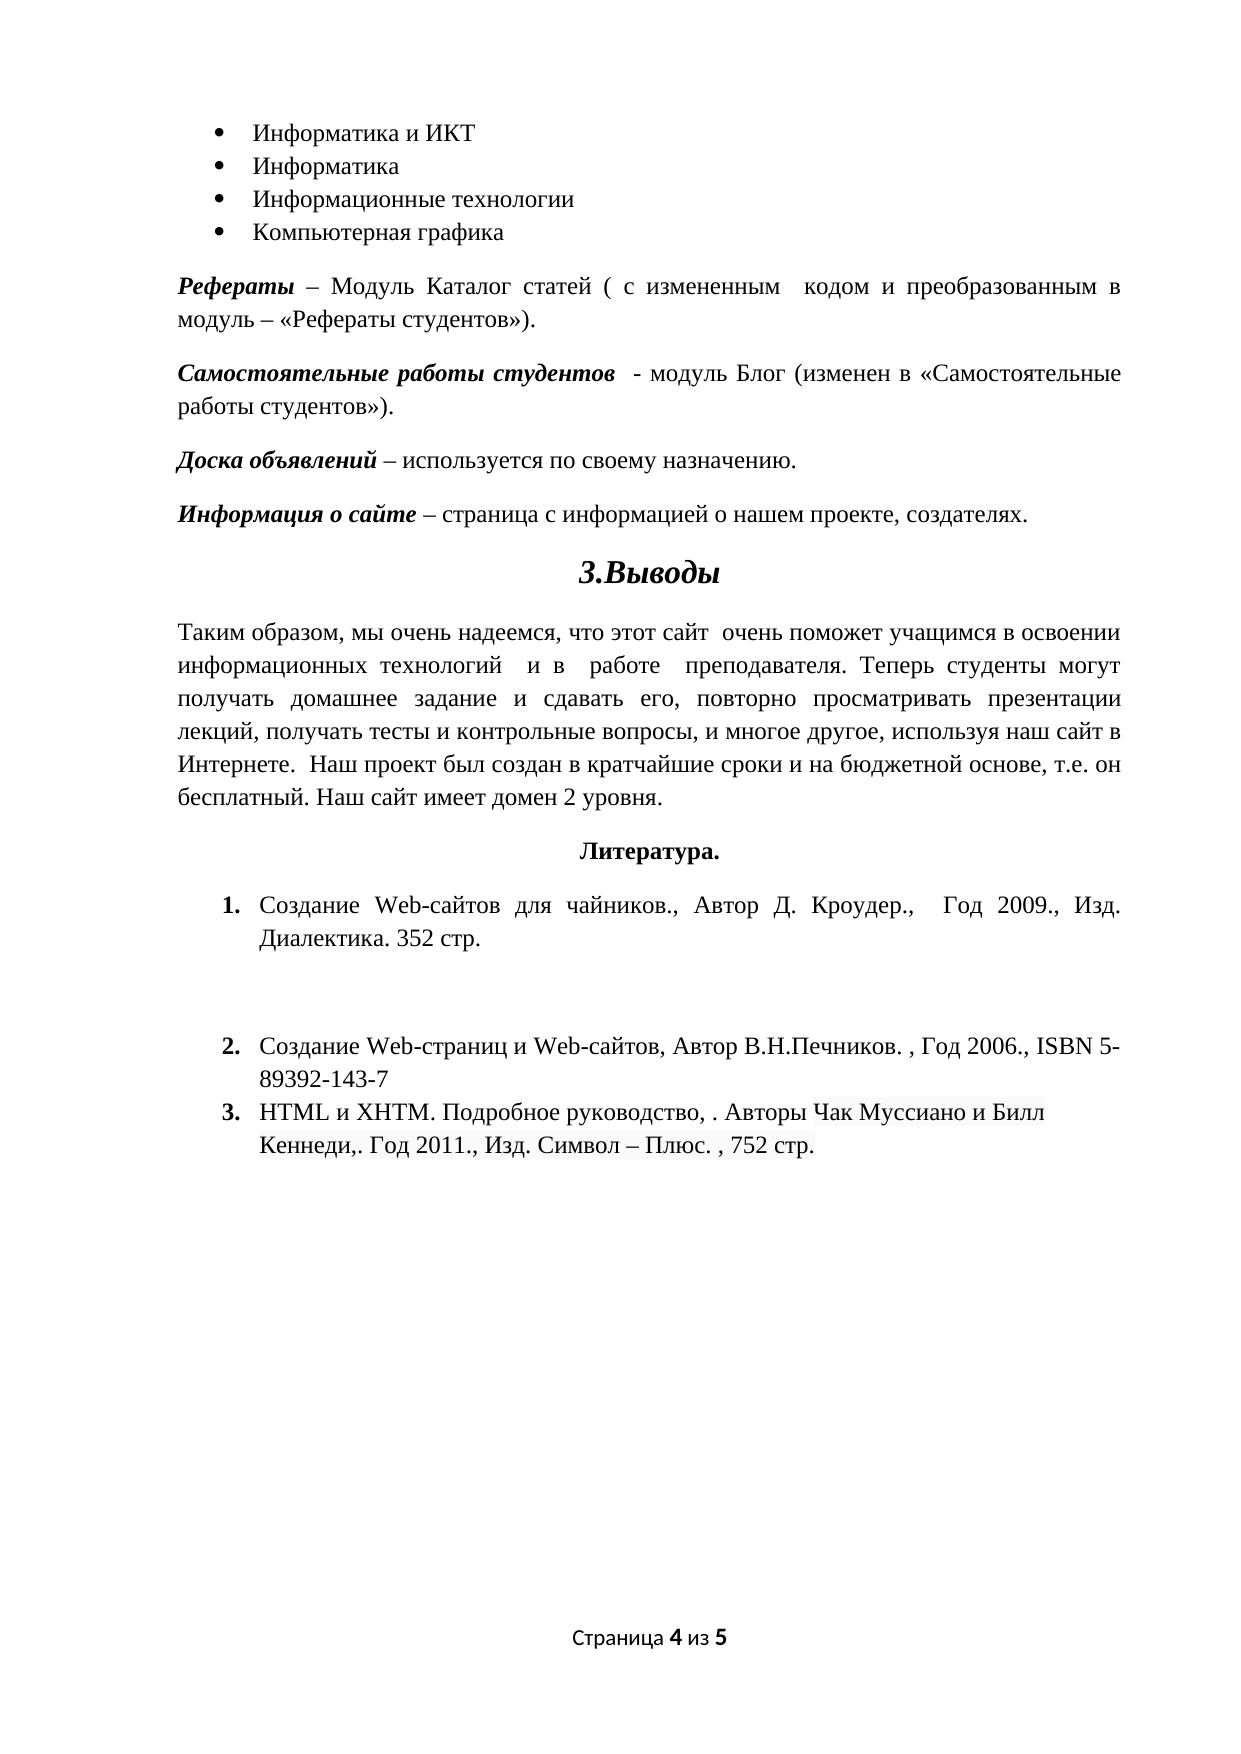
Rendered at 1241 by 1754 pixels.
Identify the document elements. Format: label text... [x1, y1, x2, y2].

list Создание Web-страниц и Web-сайтов, Автор В.Н.Печников. , Год 2006., ISBN 5-89392-143-7 [222, 1031, 1122, 1093]
text Литература. [177, 836, 1122, 865]
text Информация о сайте – страница с информацией о нашем проекте, создателях. [177, 499, 1122, 527]
list Компьютерная графика [215, 217, 1122, 246]
text Самостоятельные работы студентов - модуль Блог (изменен в «Самостоятельные работы студентов»). [177, 358, 1122, 420]
list Информатика и ИКТ [215, 118, 1122, 147]
text Таким образом, мы очень надеемся, что этот сайт очень поможет учащимся в освоении информационных технологий и в работе преподавателя. Теперь студенты могут получать домашнее задание и сдавать его, повторно просматривать презентации лекций, получать тесты и контрольные вопросы, и многое другое, используя наш сайт в Интернете. Наш проект был создан в кратчайшие сроки и на бюджетной основе, т.е. он бесплатный. Наш сайт имеет домен 2 уровня. [177, 617, 1122, 811]
text 3.Выводы [177, 552, 1122, 591]
list Информационные технологии [215, 184, 1122, 213]
text Доска объявлений – используется по своему назначению. [177, 445, 1122, 473]
list Создание Web-сайтов для чайников., Автор Д. Кроудер., Год 2009., Изд. Диалектика. 352 стр. [222, 890, 1122, 952]
list Информатика [215, 151, 1122, 180]
list HTML и XHTM. Подробное руководство, . Авторы Чак Муссиано и Билл Кеннеди,. Год 2011., Изд. Символ – Плюс. , 752 стр. [222, 1097, 1122, 1159]
text Рефераты – Модуль Каталог статей ( с измененным кодом и преобразованным в модуль – «Рефераты студентов»). [177, 271, 1122, 333]
